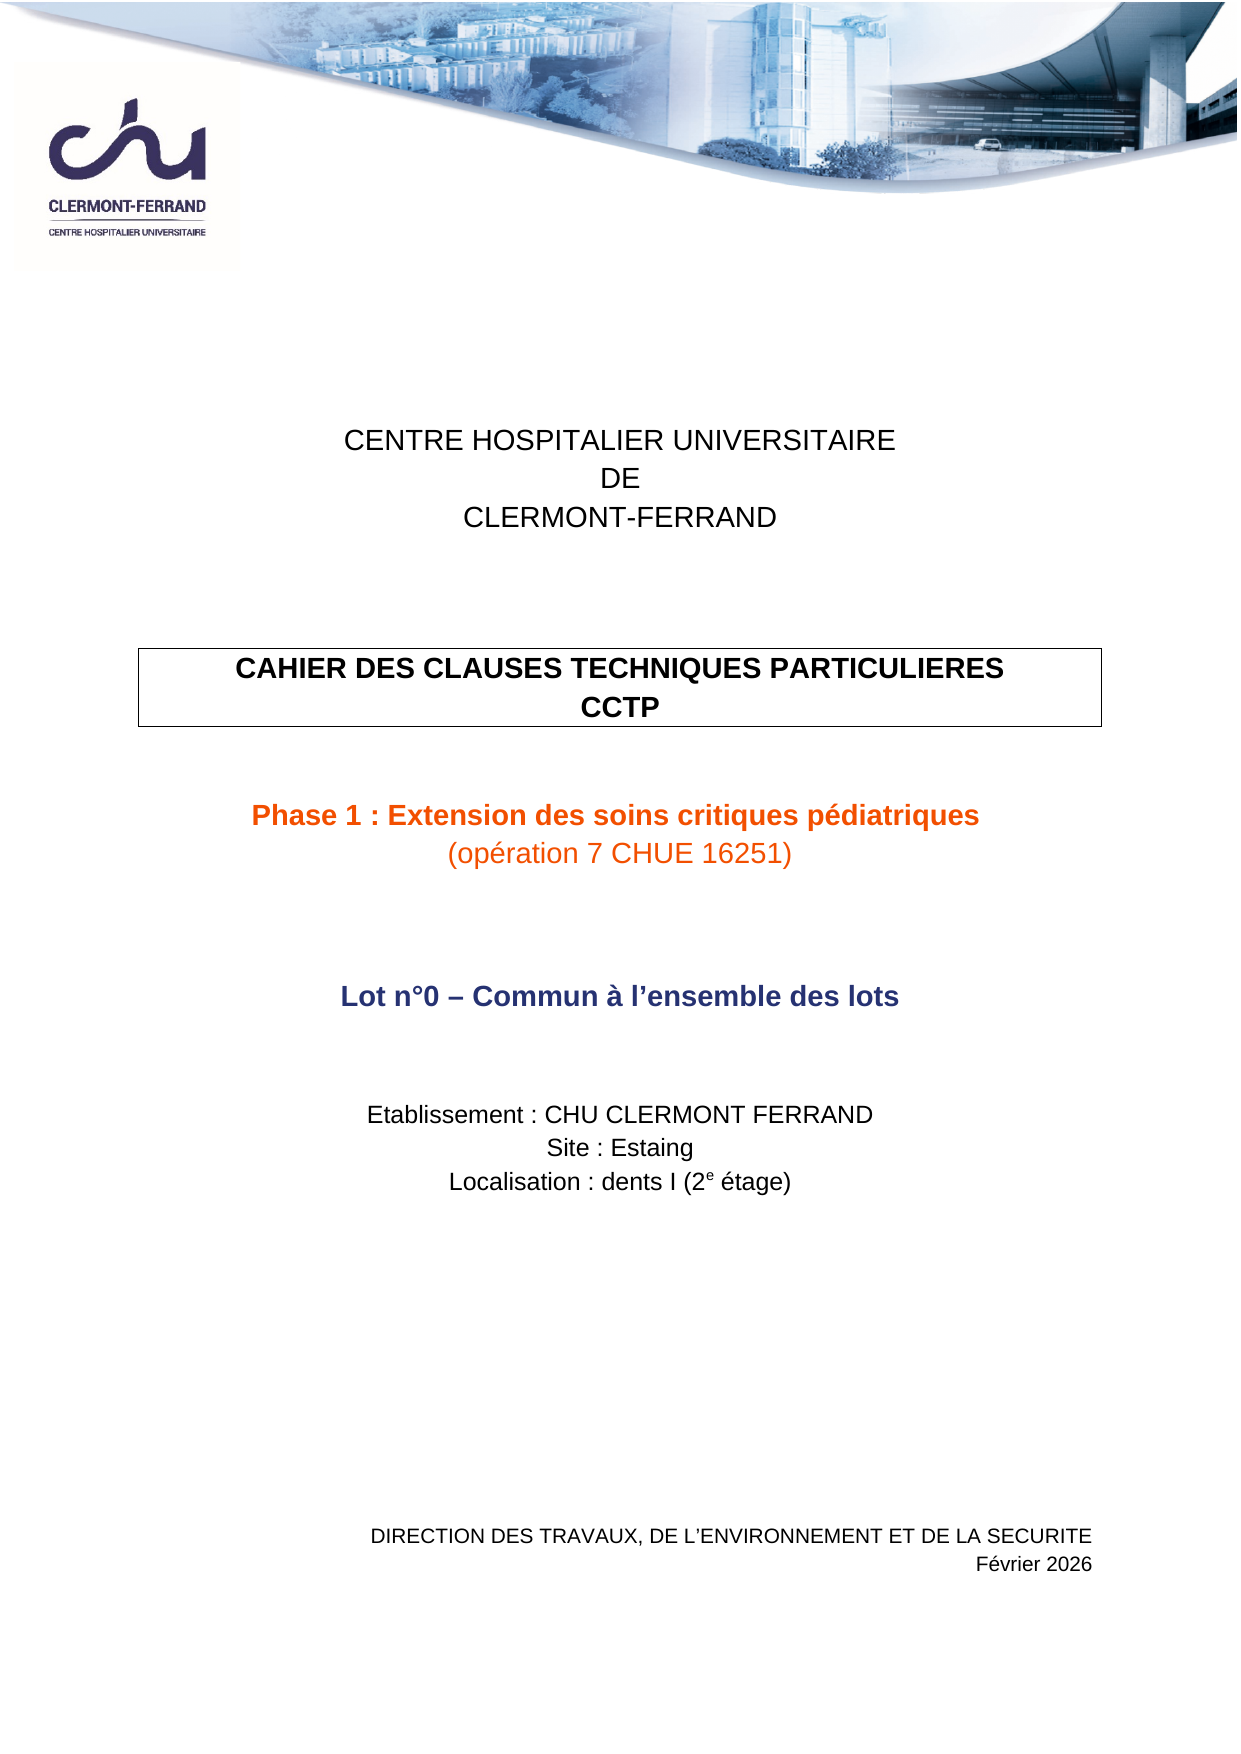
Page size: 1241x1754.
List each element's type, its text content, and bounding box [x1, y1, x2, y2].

text CENTRE HOSPITALIER UNIVERSITAIRE [148, 423, 1092, 456]
picture [0, 2, 1237, 271]
text CCTP [139, 687, 1101, 726]
text Localisation : dents I (2e étage) [148, 1166, 1092, 1195]
text DIRECTION DES TRAVAUX, DE L’ENVIRONNEMENT ET DE LA SECURITE [148, 1524, 1092, 1548]
text Phase 1 : Extension des soins critiques pédiatriques (opération 7 CHUE 16251) [148, 798, 1092, 870]
text Etablissement : CHU CLERMONT FERRAND [148, 1100, 1092, 1129]
text Lot n°0 – Commun à l’ensemble des lots [148, 941, 1092, 1013]
text CLERMONT-FERRAND [148, 500, 1092, 533]
text Site : Estaing [148, 1133, 1092, 1162]
text Février 2026 [148, 1552, 1092, 1576]
text CAHIER DES CLAUSES TECHNIQUES PARTICULIERES [139, 649, 1101, 685]
text DE [148, 461, 1092, 495]
